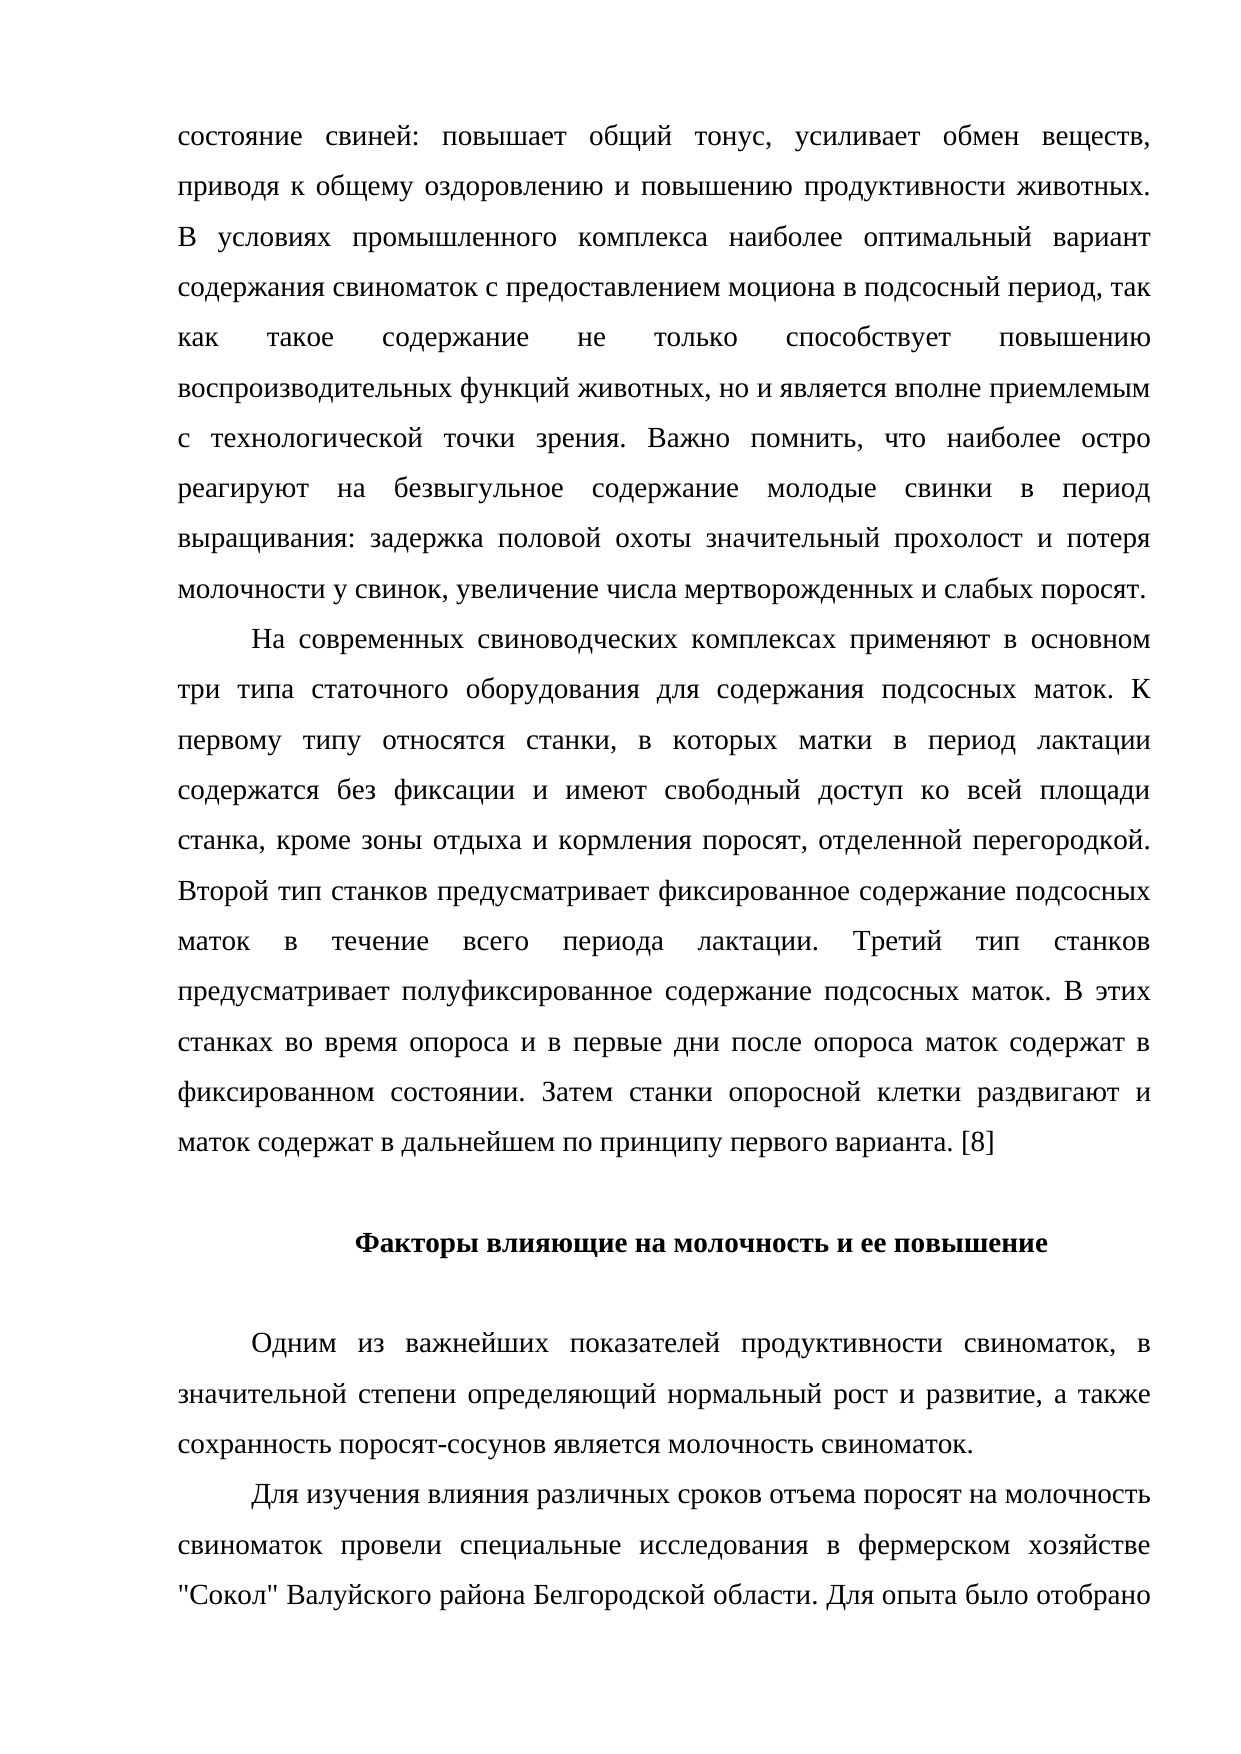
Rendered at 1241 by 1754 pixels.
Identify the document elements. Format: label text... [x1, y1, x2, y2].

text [177, 1477, 1152, 1611]
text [177, 118, 1152, 604]
text На современных свиноводческих комплексах применяют в основном три типа статочного оборудования для содержания подсосных маток. К первому типу относятся станки, в которых матки в период лактации содержатся без фиксации и имеют свободный доступ ко всей площади станка, кроме зоны отдыха и кормления поросят, отделенной перегородкой. Второй тип станков предусматривает фиксированное содержание подсосных маток в течение всего периода лактации. Третий тип станков предусматривает полуфиксированное содержание подсосных маток. В этих станках во время опороса и в первые дни после опороса маток содержат в фиксированном состоянии. Затем станки опоросной клетки раздвигают и маток содержат в дальнейшем по принципу первого варианта. [8] [177, 621, 1152, 1158]
text Факторы влияющие на молочность и ее повышение [177, 1225, 1152, 1258]
text Одним из важнейших показателей продуктивности свиноматок, в значительной степени определяющий нормальный рост и развитие, а также сохранность поросят-сосунов является молочность свиноматок. [177, 1326, 1152, 1460]
